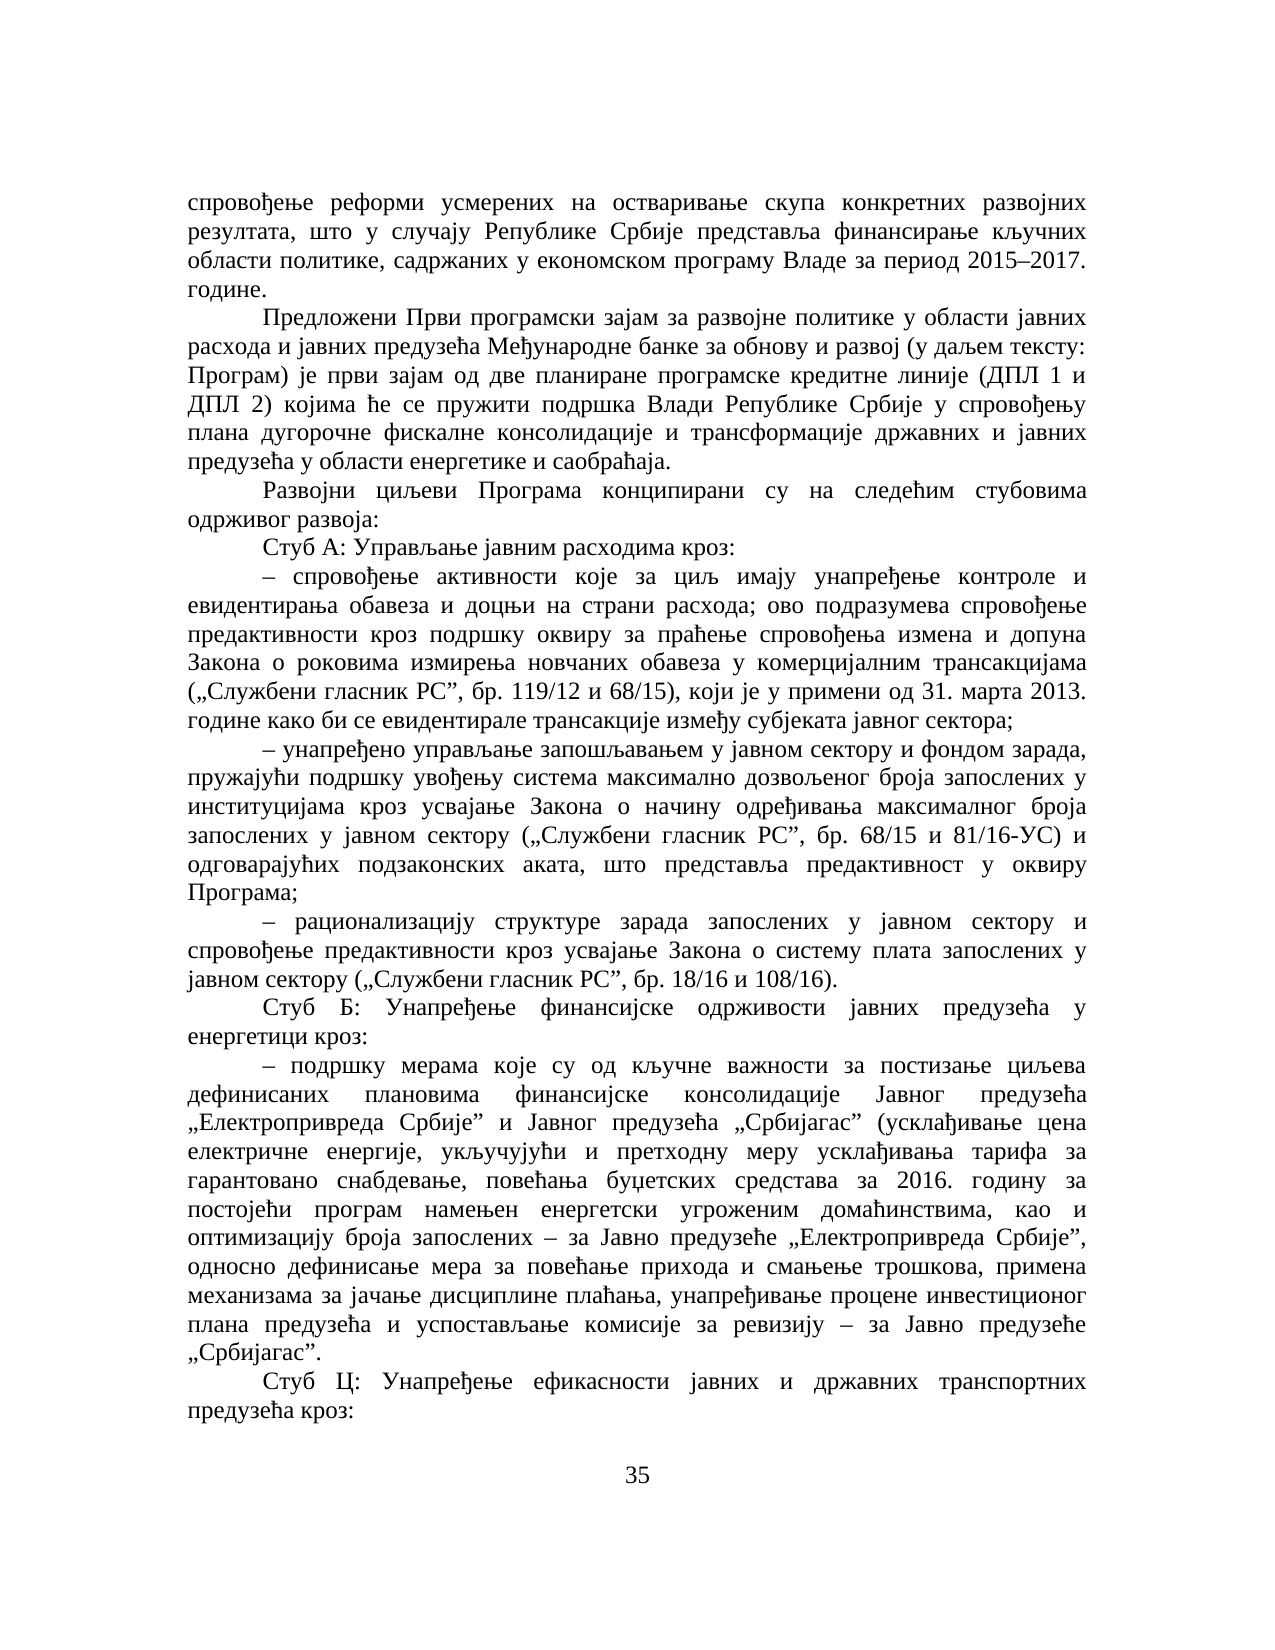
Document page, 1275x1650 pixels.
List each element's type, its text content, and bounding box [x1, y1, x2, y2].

text Стуб Ц: Унапређење ефикасности јавних и државних транспортних предузећа кроз: [187, 1366, 1087, 1424]
text Предложени Први програмски зајам за развојне политике у области јавних расхода и јавних предузећа Међународне банке за обнову и развој (у даљем тексту: Програм) је први зајам од две планиране програмске кредитне линије (ДПЛ 1 и ДПЛ 2) којима ће се пружити подршка Влади Републике Србије у спровођењу плана дугорочне фискалне консолидације и трансформације државних и јавних предузећа у области енергетике и саобраћаја. [187, 302, 1087, 475]
text – рационализацију структуре зарада запослених у јавном сектору и спровођење предактивности кроз усвајање Закона о систему плата запослених у јавном сектору („Службени гласник РС”, бр. 18/16 и 108/16). [187, 906, 1087, 992]
text Стуб Б: Унапређење финансијске одрживости јавних предузећа у енергетици кроз: [187, 992, 1087, 1050]
text Стуб А: Управљање јавним расходима кроз: [187, 532, 1087, 561]
text Развојни циљеви Програма конципирани су на следећим стубовима одрживог развоја: [187, 475, 1087, 532]
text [187, 187, 1087, 302]
text – унапређено управљање запошљавањем у јавном сектору и фондом зарада, пружајући подршку увођењу система максимално дозвољеног броја запослених у институцијама кроз усвајање Закона о начину одређивања максималног броја запослених у јавном сектору („Службени гласник РС”, бр. 68/15 и 81/16-УС) и одговарајућих подзаконских аката, што представља предактивност у оквиру Програма; [187, 734, 1087, 906]
text – спровођење активности које за циљ имају унапређење контроле и евидентирања обавеза и доцњи на страни расхода; ово подразумева спровођење предактивности кроз подршку оквиру за праћење спровођења измена и допуна Закона о роковима измирења новчаних обавеза у комерцијалним трансакцијама („Службени гласник РС”, бр. 119/12 и 68/15), који је у примени од 31. марта 2013. године како би се евидентирале трансакције између субјеката јавног сектора; [187, 561, 1087, 734]
text – подршку мерама које су од кључне важности за постизање циљева дефинисаних плановима финансијске консолидације Јавног предузећа „Електропривреда Србије” и Јавног предузећа „Србијагас” (усклађивање цена електричне енергије, укључујући и претходну меру усклађивања тарифа за гарантовано снабдевање, повећања буџетских средстава за 2016. годину за постојећи програм намењен енергетски угроженим домаћинствима, као и оптимизацију броја запослених – за Јавно предузеће „Електропривреда Србије”, односно дефинисање мера за повећање прихода и смањење трошкова, примена механизама за јачање дисциплине плаћања, унапређивање процене инвестиционог плана предузећа и успостављање комисије за ревизију – за Јавно предузеће „Србијагас”. [187, 1050, 1087, 1366]
